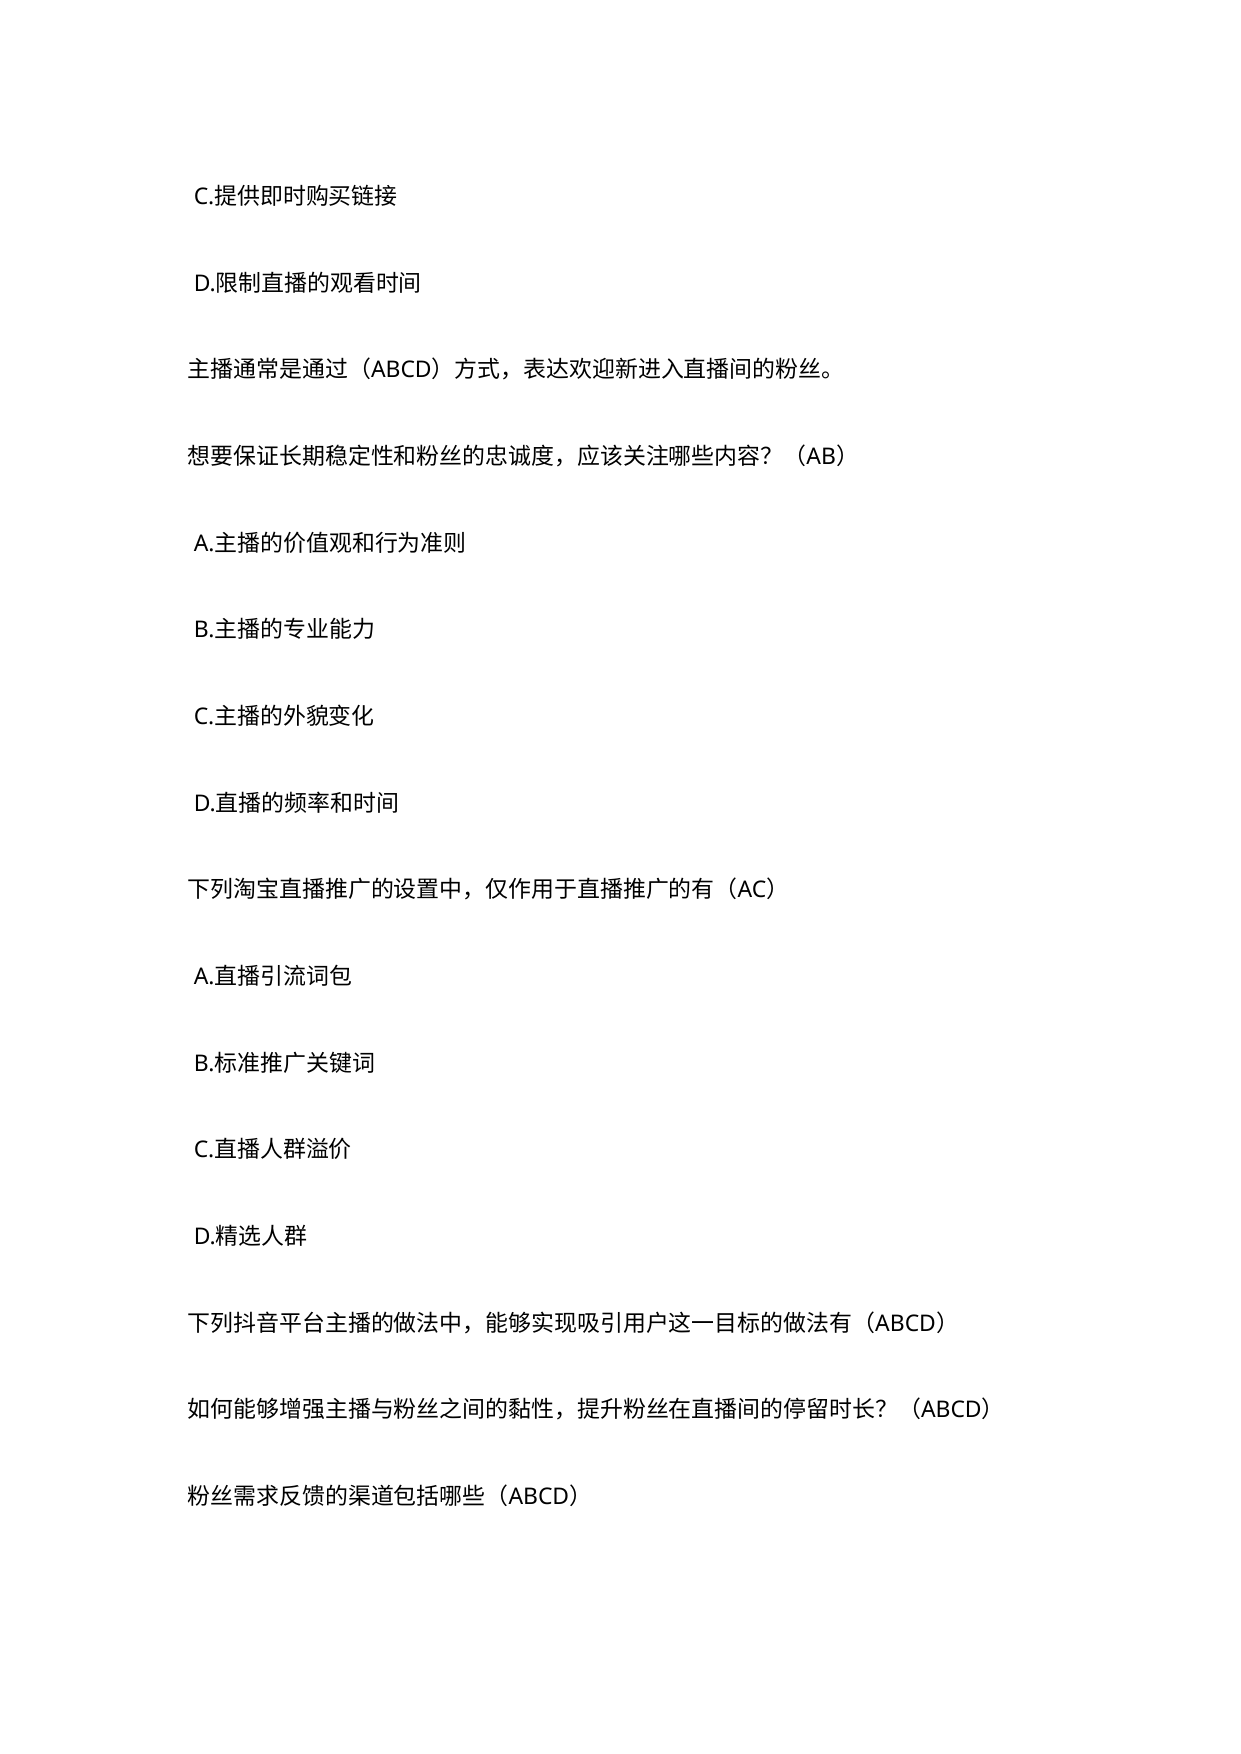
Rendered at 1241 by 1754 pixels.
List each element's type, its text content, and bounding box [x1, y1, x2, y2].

text D.限制直播的观看时间 [187, 249, 1053, 314]
text 想要保证长期稳定性和粉丝的忠诚度，应该关注哪些内容？（AB） [187, 422, 1053, 487]
text C.主播的外貌变化 [187, 682, 1053, 747]
text 下列抖音平台主播的做法中，能够实现吸引用户这一目标的做法有（ABCD） [187, 1289, 1053, 1354]
text C.直播人群溢价 [187, 1115, 1053, 1180]
text 主播通常是通过（ABCD）方式，表达欢迎新进入直播间的粉丝。 [187, 335, 1053, 400]
text D.精选人群 [187, 1202, 1053, 1267]
text 下列淘宝直播推广的设置中，仅作用于直播推广的有（AC） [187, 855, 1053, 920]
text B.主播的专业能力 [187, 595, 1053, 660]
text A.直播引流词包 [187, 942, 1053, 1007]
text C.提供即时购买链接 [187, 162, 1053, 227]
text 粉丝需求反馈的渠道包括哪些（ABCD） [187, 1462, 1053, 1527]
text B.标准推广关键词 [187, 1029, 1053, 1094]
text A.主播的价值观和行为准则 [187, 509, 1053, 574]
text 如何能够增强主播与粉丝之间的黏性，提升粉丝在直播间的停留时长？（ABCD） [187, 1375, 1053, 1440]
text D.直播的频率和时间 [187, 769, 1053, 834]
